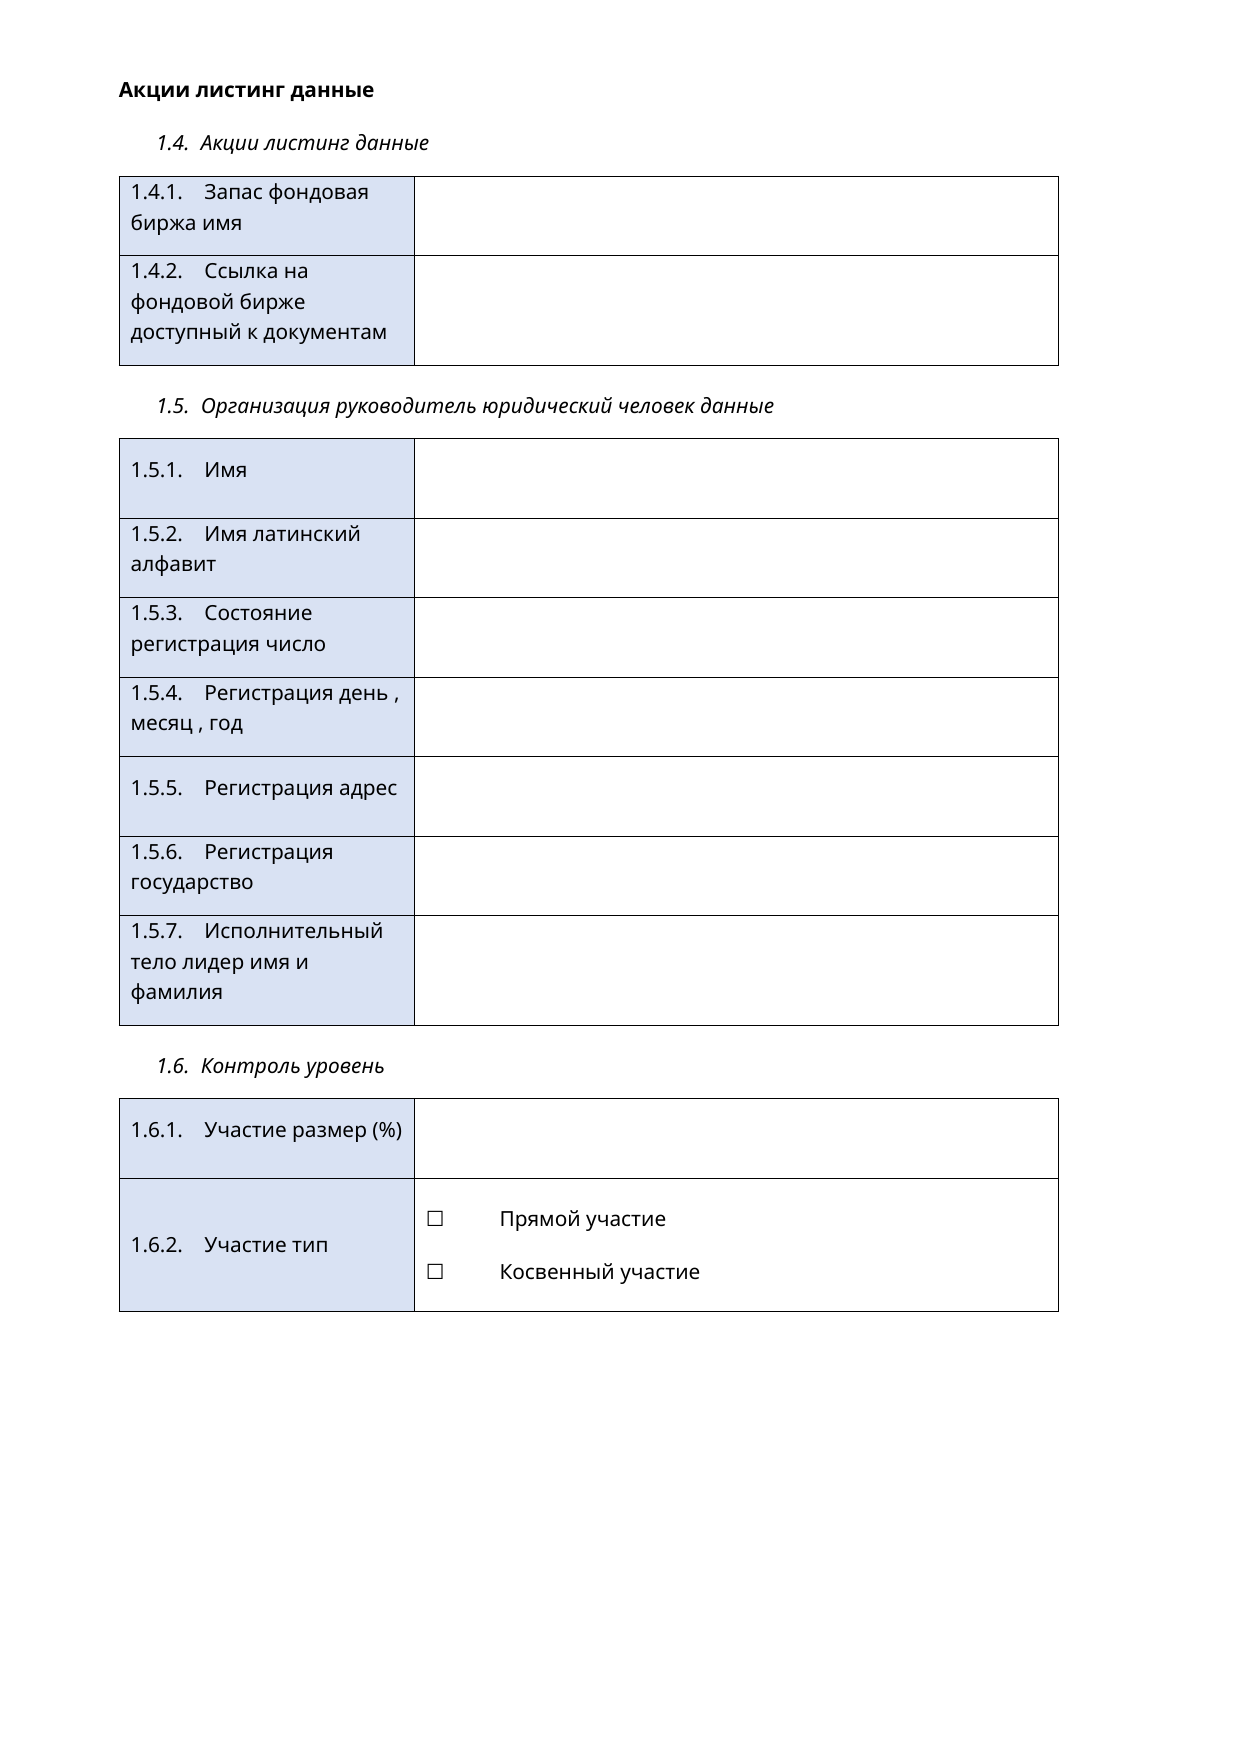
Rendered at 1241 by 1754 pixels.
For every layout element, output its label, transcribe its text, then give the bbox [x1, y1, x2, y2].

text Акции листинг данные [118, 75, 1171, 103]
list Акции листинг данные [156, 128, 1171, 157]
table_cell [415, 598, 1058, 677]
table_cell Состояние регистрация число [120, 598, 414, 677]
table_cell [415, 837, 1058, 915]
table_cell Имя латинский алфавит [120, 519, 414, 597]
list Организация руководитель юридический человек данные [156, 391, 1171, 419]
table_cell [415, 757, 1058, 836]
table_header Имя [120, 439, 414, 518]
table_header [415, 1099, 1058, 1178]
table_header [415, 439, 1058, 518]
table_header [415, 177, 1058, 255]
table_cell ☐ Прямой участие ☐ Косвенный участие [415, 1179, 1058, 1311]
table_header Участие размер (%) [120, 1099, 414, 1178]
table_cell Исполнительный тело лидер имя и фамилия [120, 916, 414, 1025]
table_cell Участие тип [120, 1179, 414, 1311]
table_cell [415, 916, 1058, 1025]
list Контроль уровень [156, 1051, 1171, 1079]
table_cell Регистрация адрес [120, 757, 414, 836]
table_header Запас фондовая биржа имя [120, 177, 414, 255]
table_cell [415, 678, 1058, 756]
table_cell Регистрация государство [120, 837, 414, 915]
table_cell Регистрация день , месяц , год [120, 678, 414, 756]
table_cell [415, 256, 1058, 365]
table_cell Ссылка на фондовой бирже доступный к документам [120, 256, 414, 365]
table_cell [415, 519, 1058, 597]
